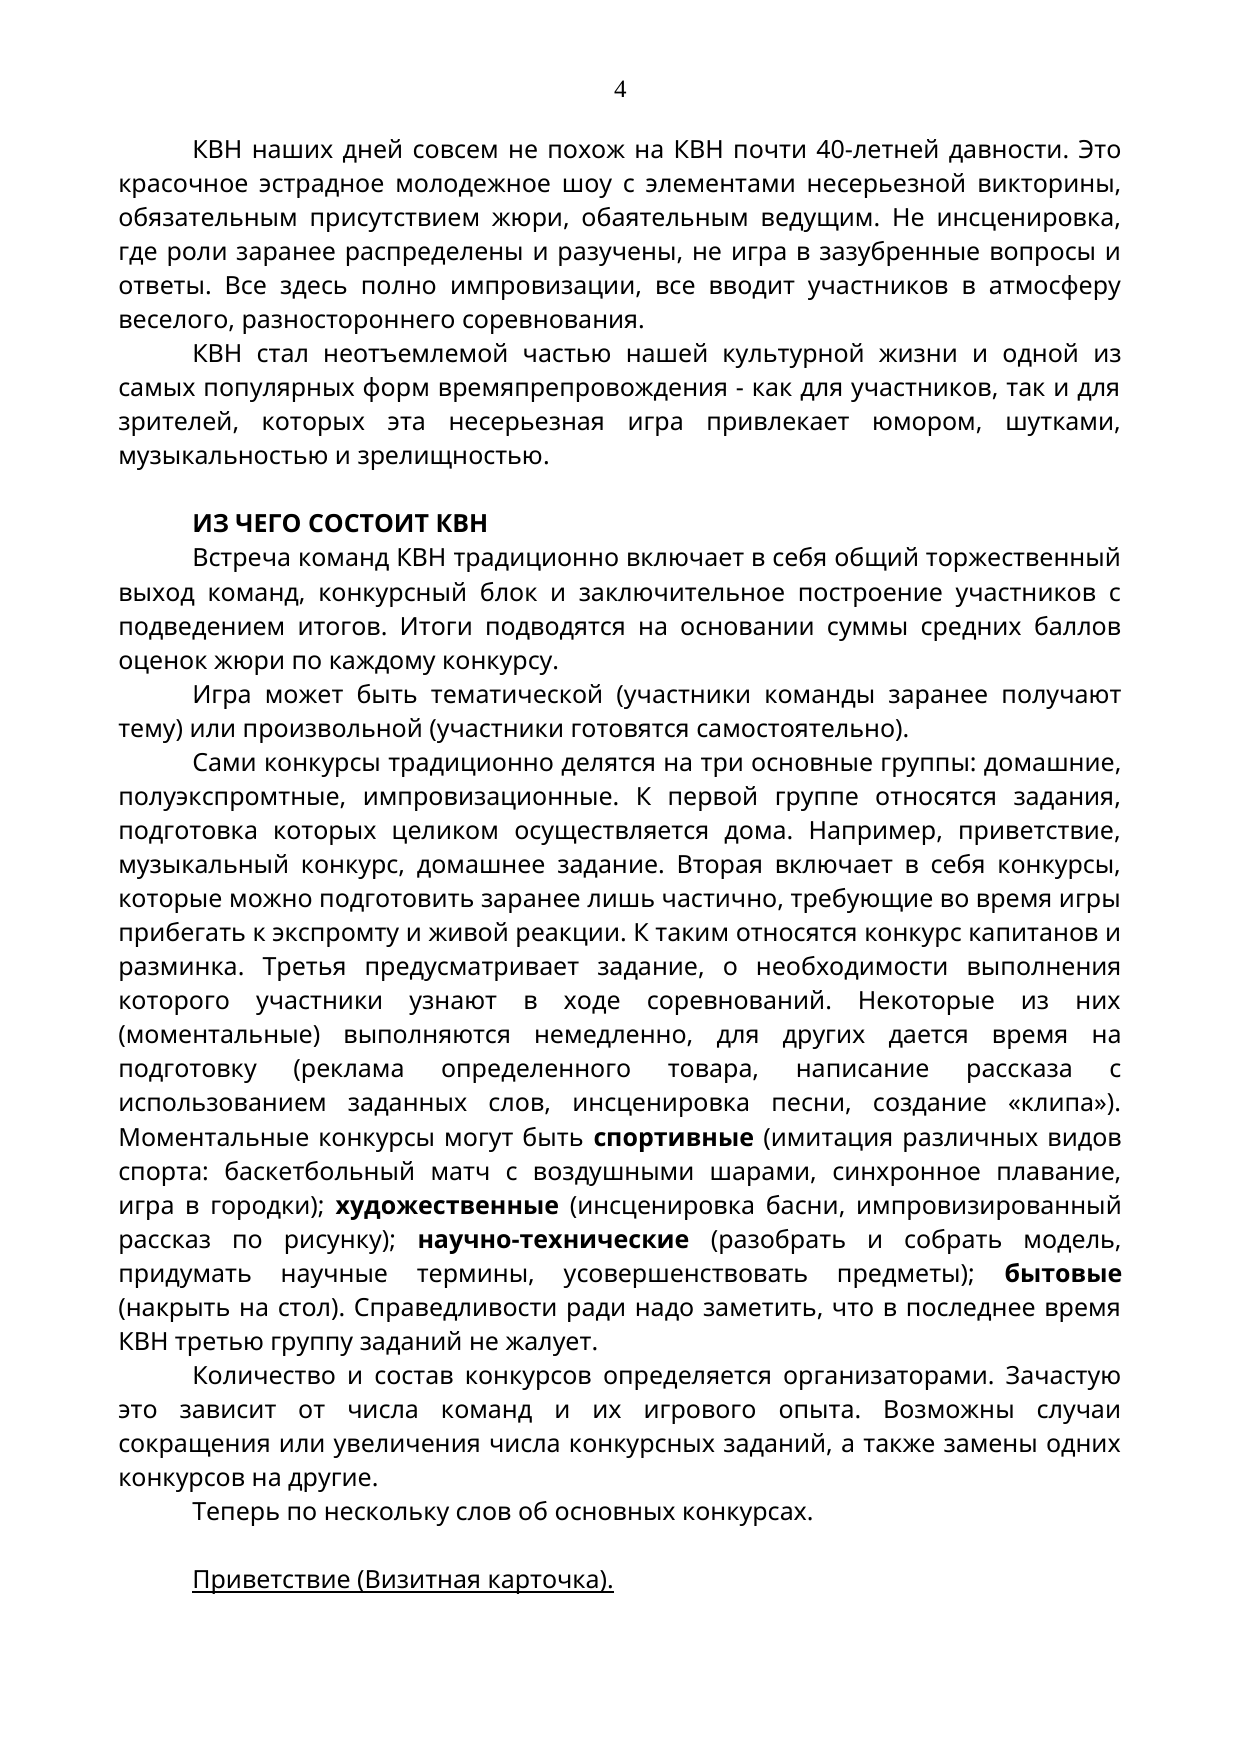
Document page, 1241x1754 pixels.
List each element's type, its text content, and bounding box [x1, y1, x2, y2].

text Теперь по нескольку слов об основных конкурсах. [118, 1494, 1122, 1528]
text Встреча команд КВН традиционно включает в себя общий торжественный выход команд, конкурсный блок и заключительное построение участников с подведением итогов. Итоги подводятся на основании суммы средних баллов оценок жюри по каждому конкурсу. [118, 540, 1122, 676]
subtitle ИЗ ЧЕГО СОСТОИТ КВН [118, 506, 1122, 540]
text Приветствие (Визитная карточка). [118, 1562, 1122, 1596]
text Сами конкурсы традиционно делятся на три основные группы: домашние, полуэкспромтные, импровизационные. К первой группе относятся задания, подготовка которых целиком осуществляется дома. Например, приветствие, музыкальный конкурс, домашнее задание. Вторая включает в себя конкурсы, которые можно подготовить заранее лишь частично, требующие во время игры прибегать к экспромту и живой реакции. К таким относятся конкурс капитанов и разминка. Третья предусматривает задание, о необходимости выполнения которого участники узнают в ходе соревнований. Некоторые из них (моментальные) выполняются немедленно, для других дается время на подготовку (реклама определенного товара, написание рассказа с использованием заданных слов, инсценировка песни, создание «клипа»). Моментальные конкурсы могут быть спортивные (имитация различных видов спорта: баскетбольный матч с воздушными шарами, синхронное плавание, игра в городки); художественные (инсценировка басни, импровизированный рассказ по рисунку); научно-технические (разобрать и собрать модель, придумать научные термины, усовершенствовать предметы); бытовые (накрыть на стол). Справедливости ради надо заметить, что в последнее время КВН третью группу заданий не жалует. [118, 744, 1122, 1358]
text Количество и состав конкурсов определяется организаторами. Зачастую это зависит от числа команд и их игрового опыта. Возможны случаи сокращения или увеличения числа конкурсных заданий, а также замены одних конкурсов на другие. [118, 1358, 1122, 1494]
text КВН стал неотъемлемой частью нашей культурной жизни и одной из самых популярных форм времяпрепровождения - как для участников, так и для зрителей, которых эта несерьезная игра привлекает юмором, шутками, музыкальностью и зрелищностью. [118, 336, 1122, 472]
text КВН наших дней совсем не похож на КВН почти 40-летней давности. Это красочное эстрадное молодежное шоу с элементами несерьезной викторины, обязательным присутствием жюри, обаятельным ведущим. Не инсценировка, где роли заранее распределены и разучены, не игра в зазубренные вопросы и ответы. Все здесь полно импровизации, все вводит участников в атмосферу веселого, разностороннего соревнования. [118, 131, 1122, 336]
text Игра может быть тематической (участники команды заранее получают тему) или произвольной (участники готовятся самостоятельно). [118, 676, 1122, 744]
